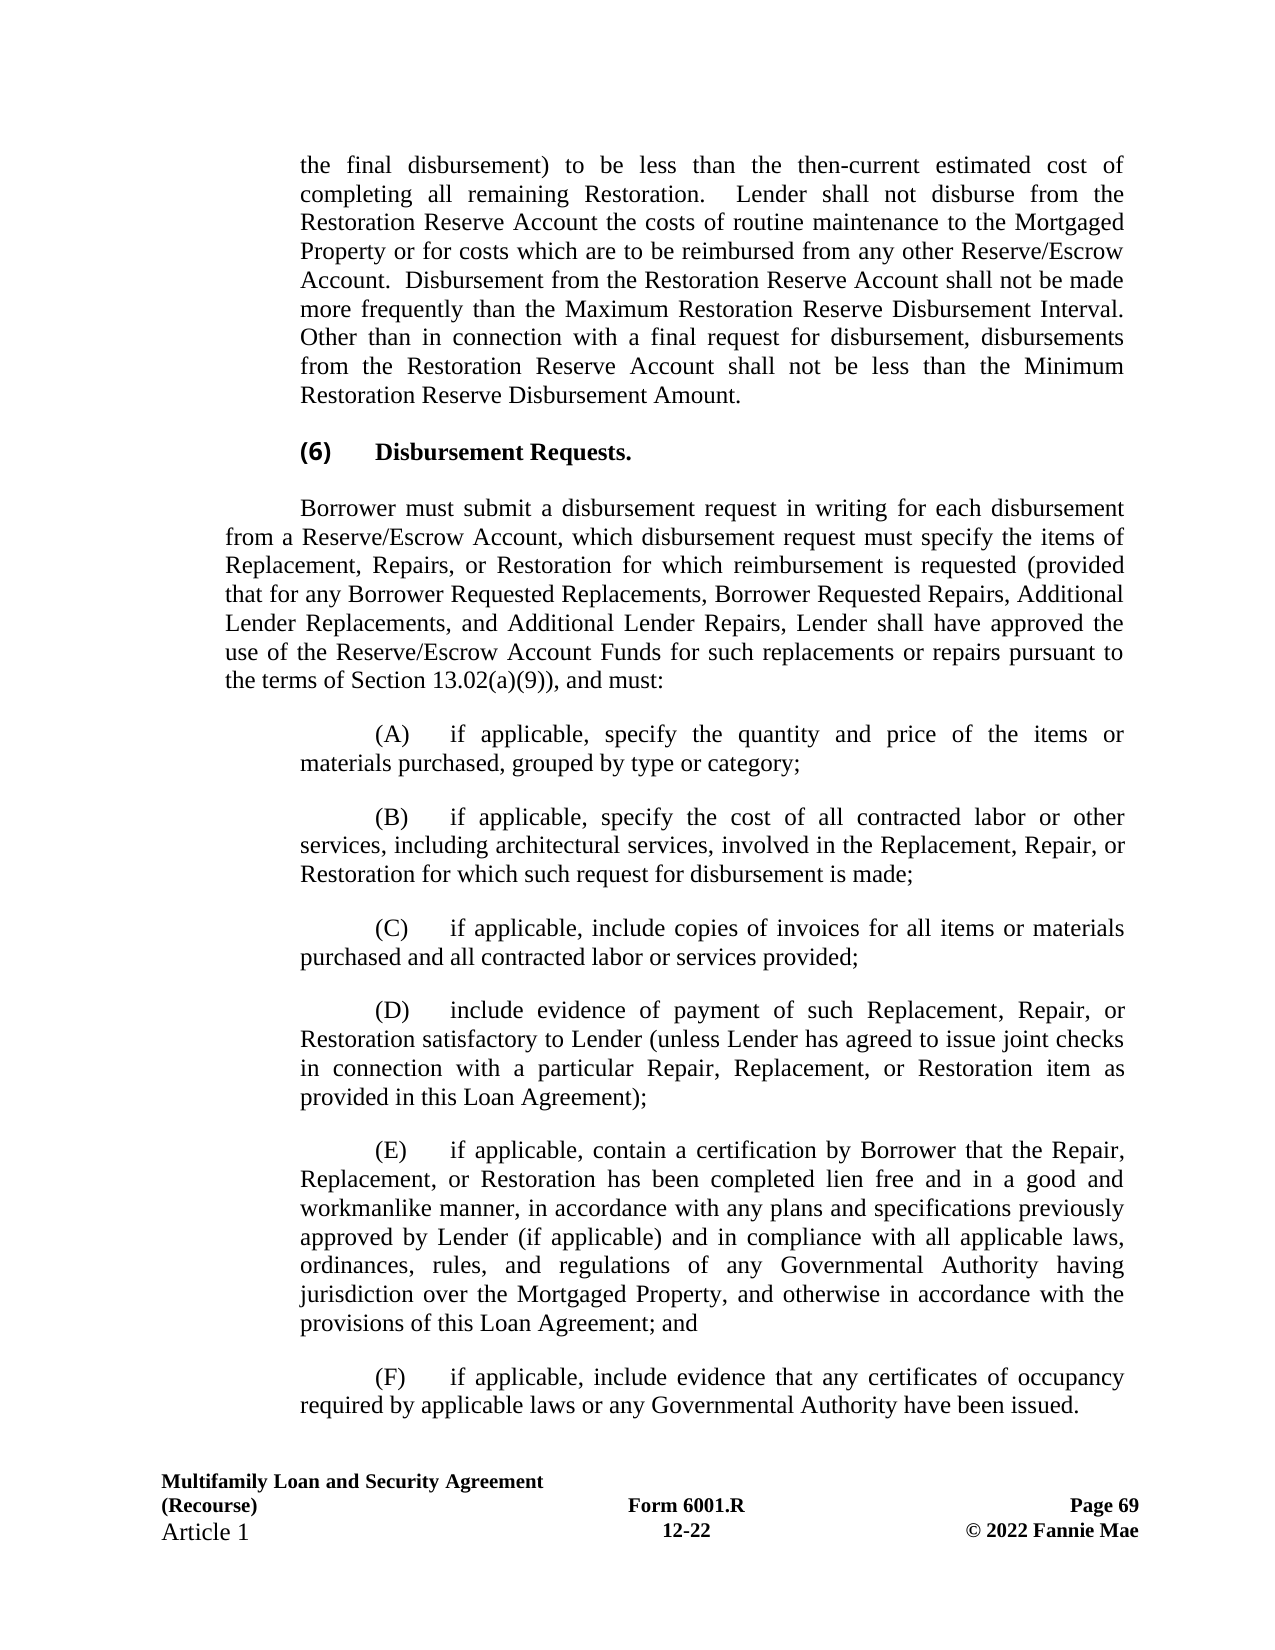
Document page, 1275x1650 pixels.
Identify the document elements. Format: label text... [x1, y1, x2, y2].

subtitle if applicable, contain a certification by Borrower that the Repair, Replacement, or Restoration has been completed lien free and in a good and workmanlike manner, in accordance with any plans and specifications previously approved by Lender (if applicable) and in compliance with all applicable laws, ordinances, rules, and regulations of any Governmental Authority having jurisdiction over the Mortgaged Property, and otherwise in accordance with the provisions of this Loan Agreement; and [300, 1135, 1125, 1337]
subtitle if applicable, include copies of invoices for all items or materials purchased and all contracted labor or services provided; [300, 913, 1125, 970]
subtitle include evidence of payment of such Replacement, Repair, or Restoration satisfactory to Lender (unless Lender has agreed to issue joint checks in connection with a particular Repair, Replacement, or Restoration item as provided in this Loan Agreement); [300, 995, 1125, 1110]
subtitle if applicable, specify the cost of all contracted labor or other services, including architectural services, involved in the Replacement, Repair, or Restoration for which such request for disbursement is made; [300, 802, 1125, 888]
text Borrower must submit a disbursement request in writing for each disbursement from a Reserve/Escrow Account, which disbursement request must specify the items of Replacement, Repairs, or Restoration for which reimbursement is requested (provided that for any Borrower Requested Replacements, Borrower Requested Repairs, Additional Lender Replacements, and Additional Lender Repairs, Lender shall have approved the use of the Reserve/Escrow Account Funds for such replacements or repairs pursuant to the terms of Section 13.02(a)(9)), and must: [225, 493, 1125, 694]
subtitle if applicable, include evidence that any certificates of occupancy required by applicable laws or any Governmental Authority have been issued. [300, 1362, 1125, 1419]
subtitle Disbursement Requests. [225, 434, 1125, 468]
subtitle if applicable, specify the quantity and price of the items or materials purchased, grouped by type or category; [300, 719, 1125, 777]
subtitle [300, 150, 1125, 409]
